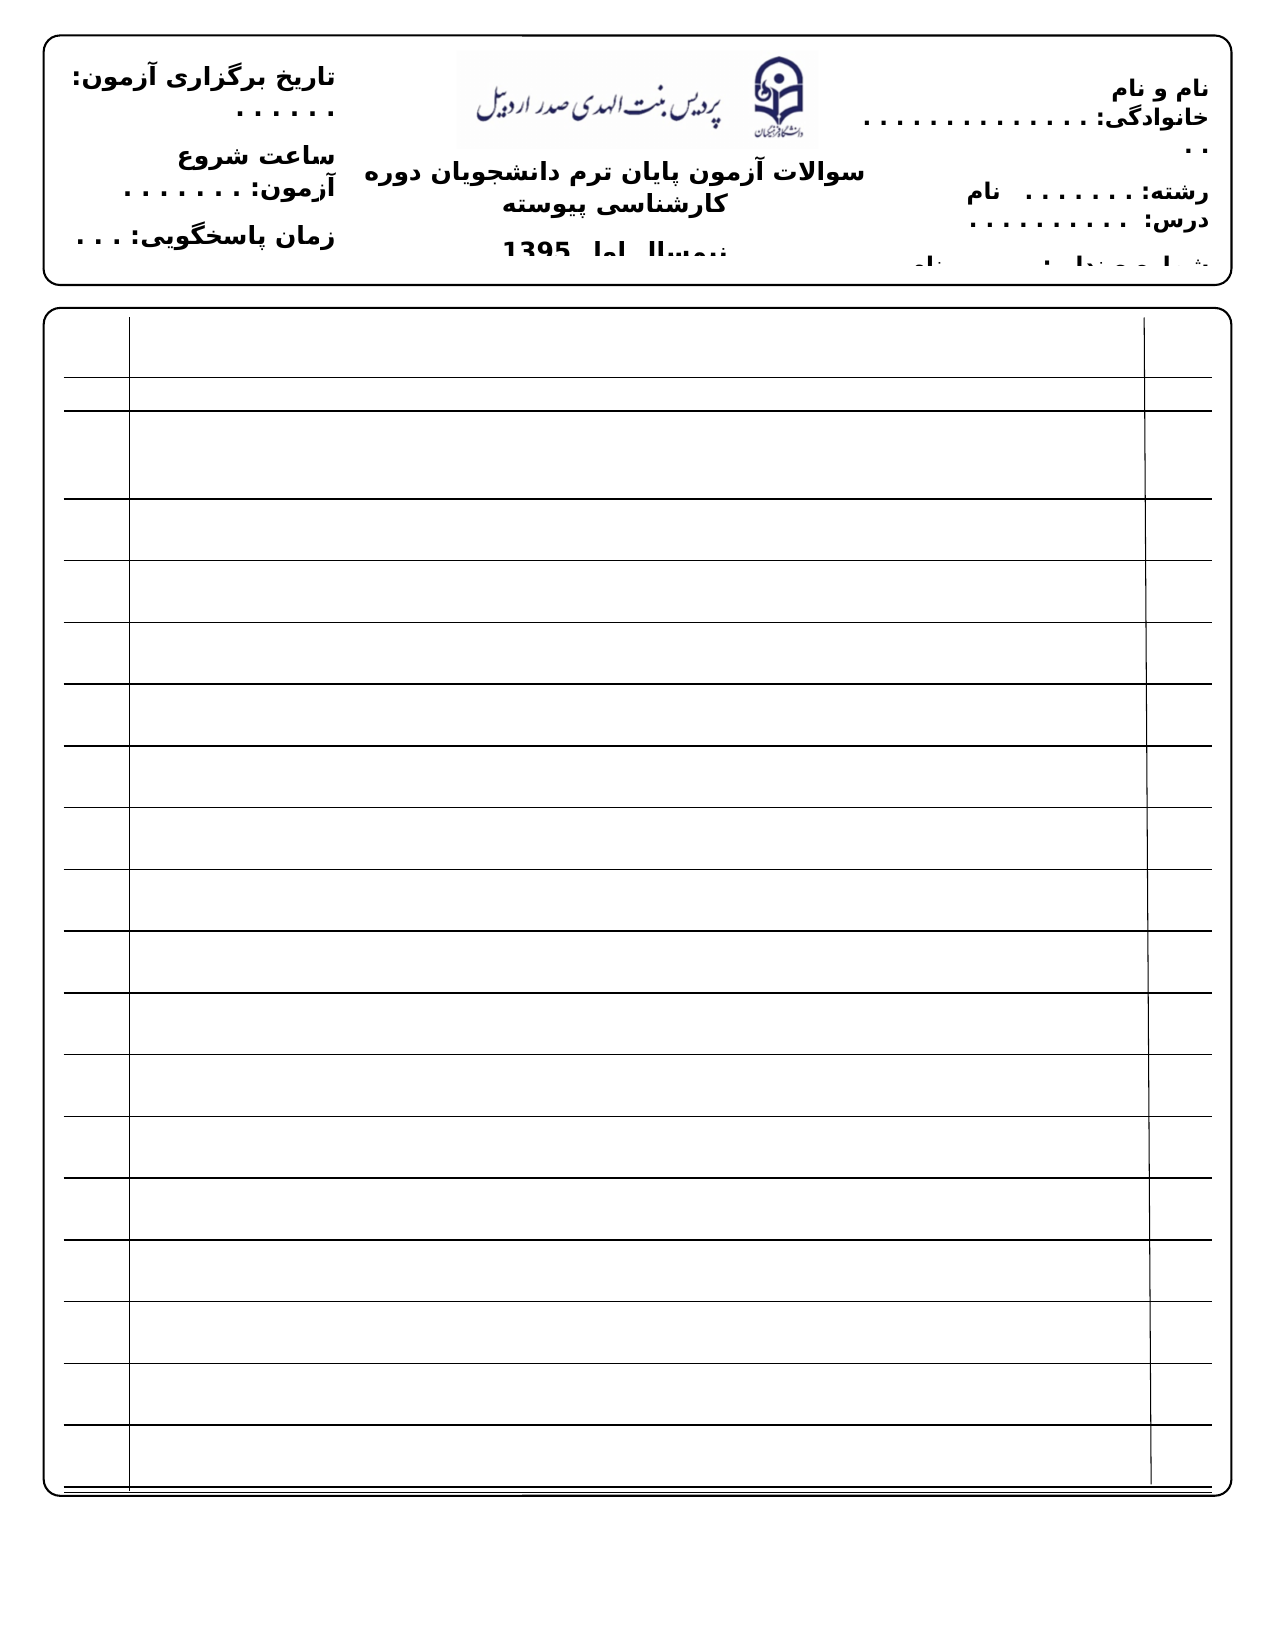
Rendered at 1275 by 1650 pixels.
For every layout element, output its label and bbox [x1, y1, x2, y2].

picture [457, 51, 818, 149]
